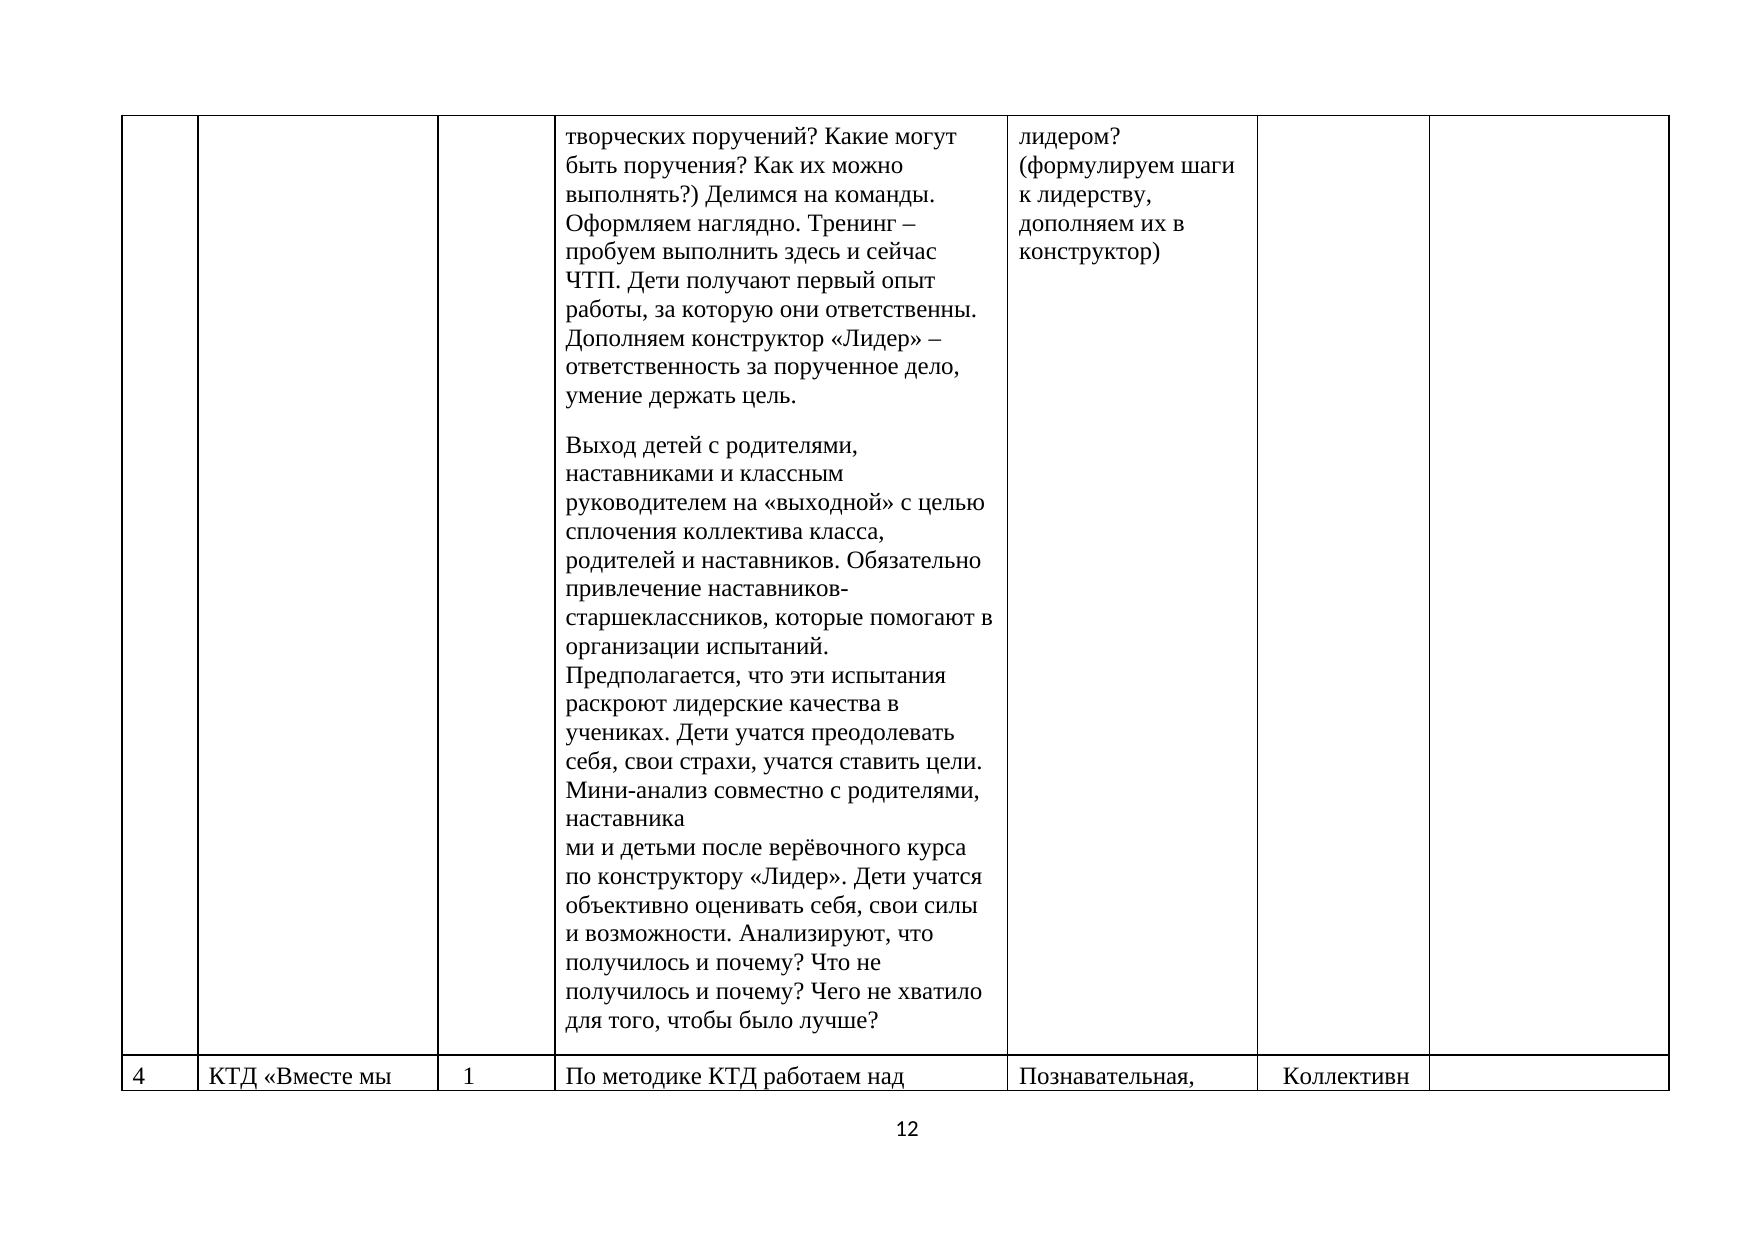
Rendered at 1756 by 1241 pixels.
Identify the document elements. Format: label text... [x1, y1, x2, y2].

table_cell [199, 116, 437, 1054]
table_cell 4 [123, 1056, 197, 1090]
table_cell 1 [439, 1056, 554, 1090]
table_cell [556, 1056, 1007, 1090]
table_cell [1430, 1056, 1668, 1090]
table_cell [1258, 116, 1429, 1054]
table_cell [1008, 116, 1257, 1054]
table_cell [1430, 116, 1668, 1054]
table_cell 3 [123, 116, 197, 1054]
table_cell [199, 1056, 437, 1090]
table_cell 1 [439, 116, 554, 1054]
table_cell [1008, 1056, 1257, 1090]
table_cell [1258, 1056, 1429, 1090]
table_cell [556, 116, 1007, 1054]
